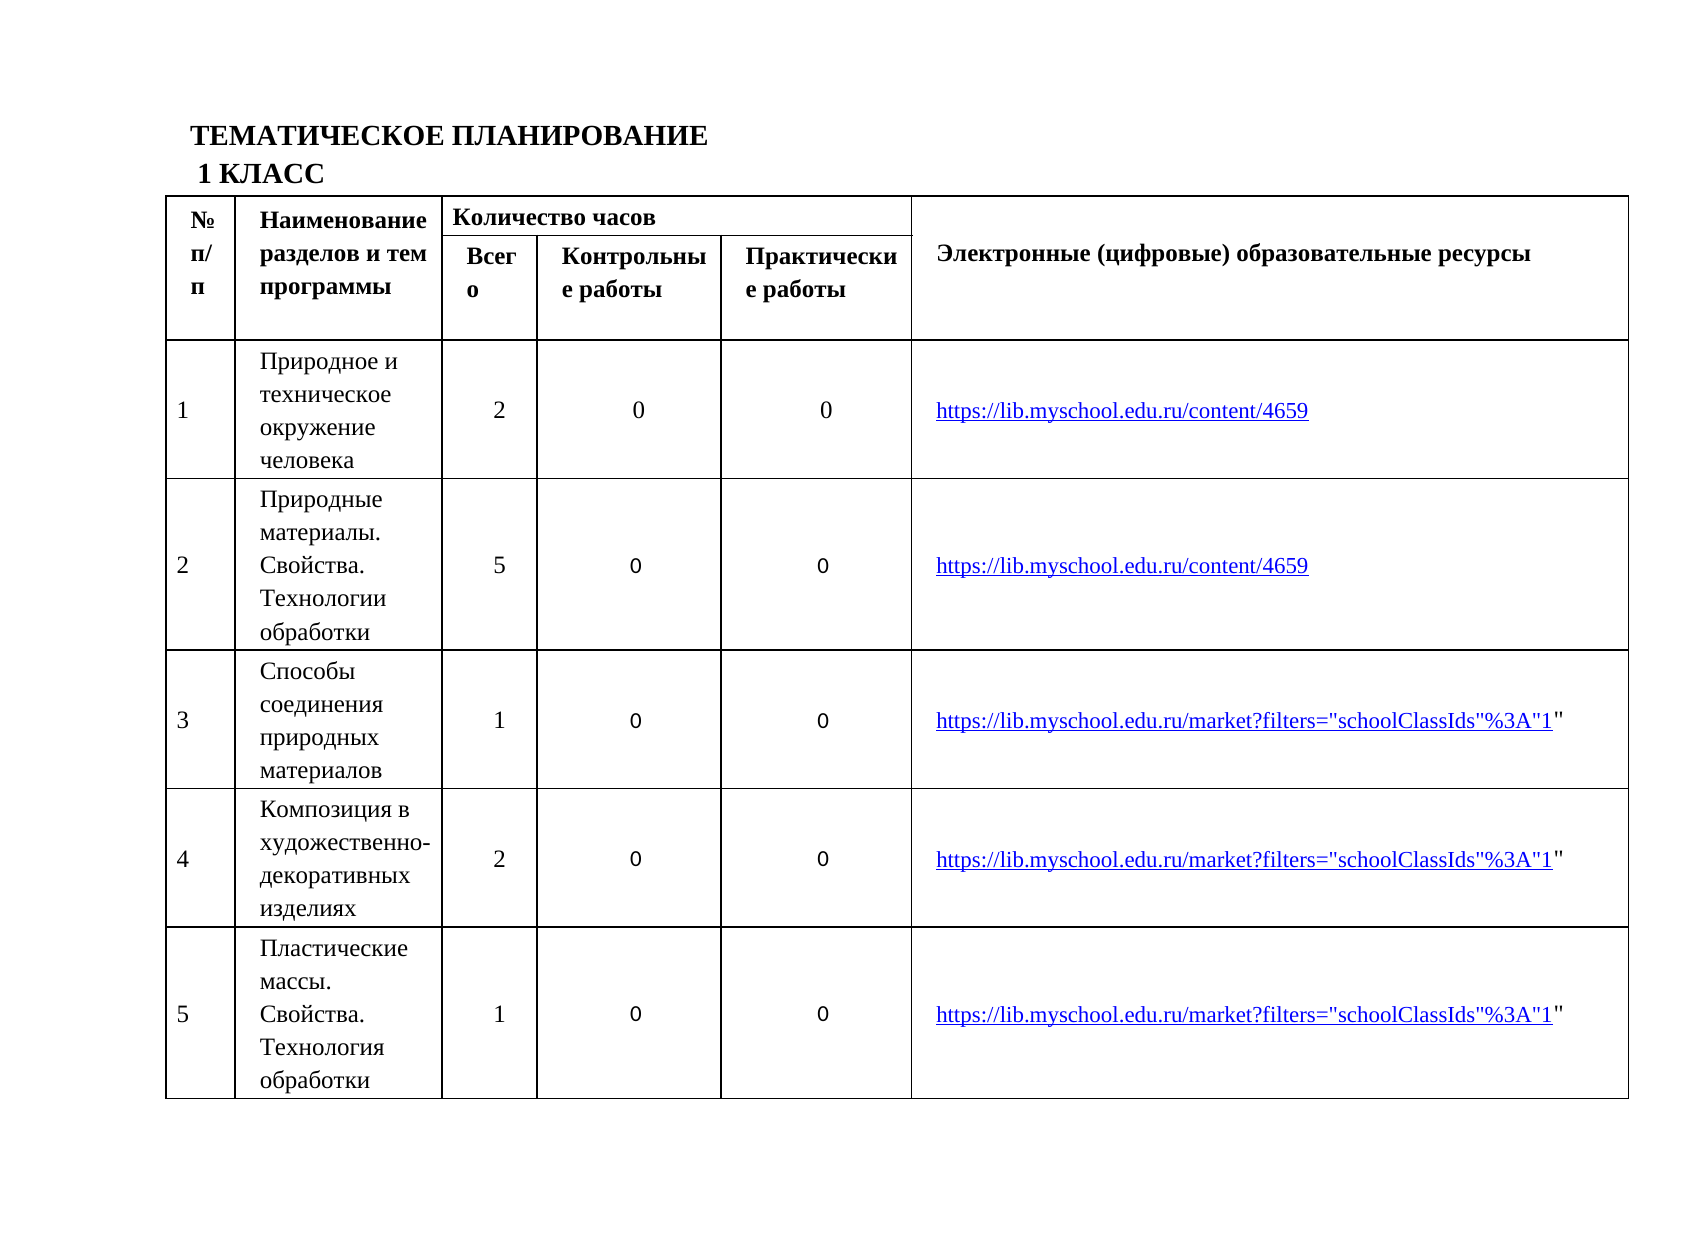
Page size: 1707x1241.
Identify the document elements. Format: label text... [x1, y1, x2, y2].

table_header Количество часов [443, 197, 911, 234]
table_cell https://lib.myschool.edu.ru/market?filters="schoolClassIds"%3A"1" [912, 651, 1628, 788]
table_header Электронные (цифровые) образовательные ресурсы [912, 197, 1628, 339]
table_cell 5 [443, 479, 536, 649]
text 1 КЛАСС [190, 157, 1618, 190]
table_cell Практические работы [722, 236, 911, 339]
table_cell Природное и техническое окружение человека [236, 341, 441, 478]
table_cell Способы соединения природных материалов [236, 651, 441, 788]
table_cell Композиция в художественно-декоративных изделиях [236, 789, 441, 926]
table_cell Пластические массы. Свойства. Технология обработки [236, 928, 441, 1097]
table_cell 0 [538, 651, 720, 788]
table_cell https://lib.myschool.edu.ru/content/4659 [912, 479, 1628, 649]
table_cell 1 [443, 651, 536, 788]
table_cell 2 [167, 479, 234, 649]
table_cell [912, 928, 1628, 1097]
table_header № п/п [167, 197, 234, 339]
table_cell 0 [538, 928, 720, 1097]
table_cell https://lib.myschool.edu.ru/content/4659 [912, 341, 1628, 478]
table_cell 1 [167, 341, 234, 478]
table_cell 0 [538, 789, 720, 926]
table_header Наименование разделов и тем программы [236, 197, 441, 339]
table_cell 2 [443, 341, 536, 478]
table_cell 3 [167, 651, 234, 788]
table_cell 4 [167, 789, 234, 926]
table_cell Контрольные работы [538, 236, 720, 339]
table_cell 0 [538, 341, 720, 478]
table_cell 0 [722, 479, 911, 649]
table_cell 1 [443, 928, 536, 1097]
text ТЕМАТИЧЕСКОЕ ПЛАНИРОВАНИЕ [190, 118, 1618, 152]
table_cell 0 [722, 789, 911, 926]
table_cell 2 [443, 789, 536, 926]
table_cell 5 [167, 928, 234, 1097]
table_cell 0 [722, 341, 911, 478]
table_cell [912, 789, 1628, 926]
table_cell 0 [722, 651, 911, 788]
table_cell Всего [443, 236, 536, 339]
table_cell 0 [538, 479, 720, 649]
table_cell 0 [722, 928, 911, 1097]
table_cell Природные материалы. Свойства. Технологии обработки [236, 479, 441, 649]
